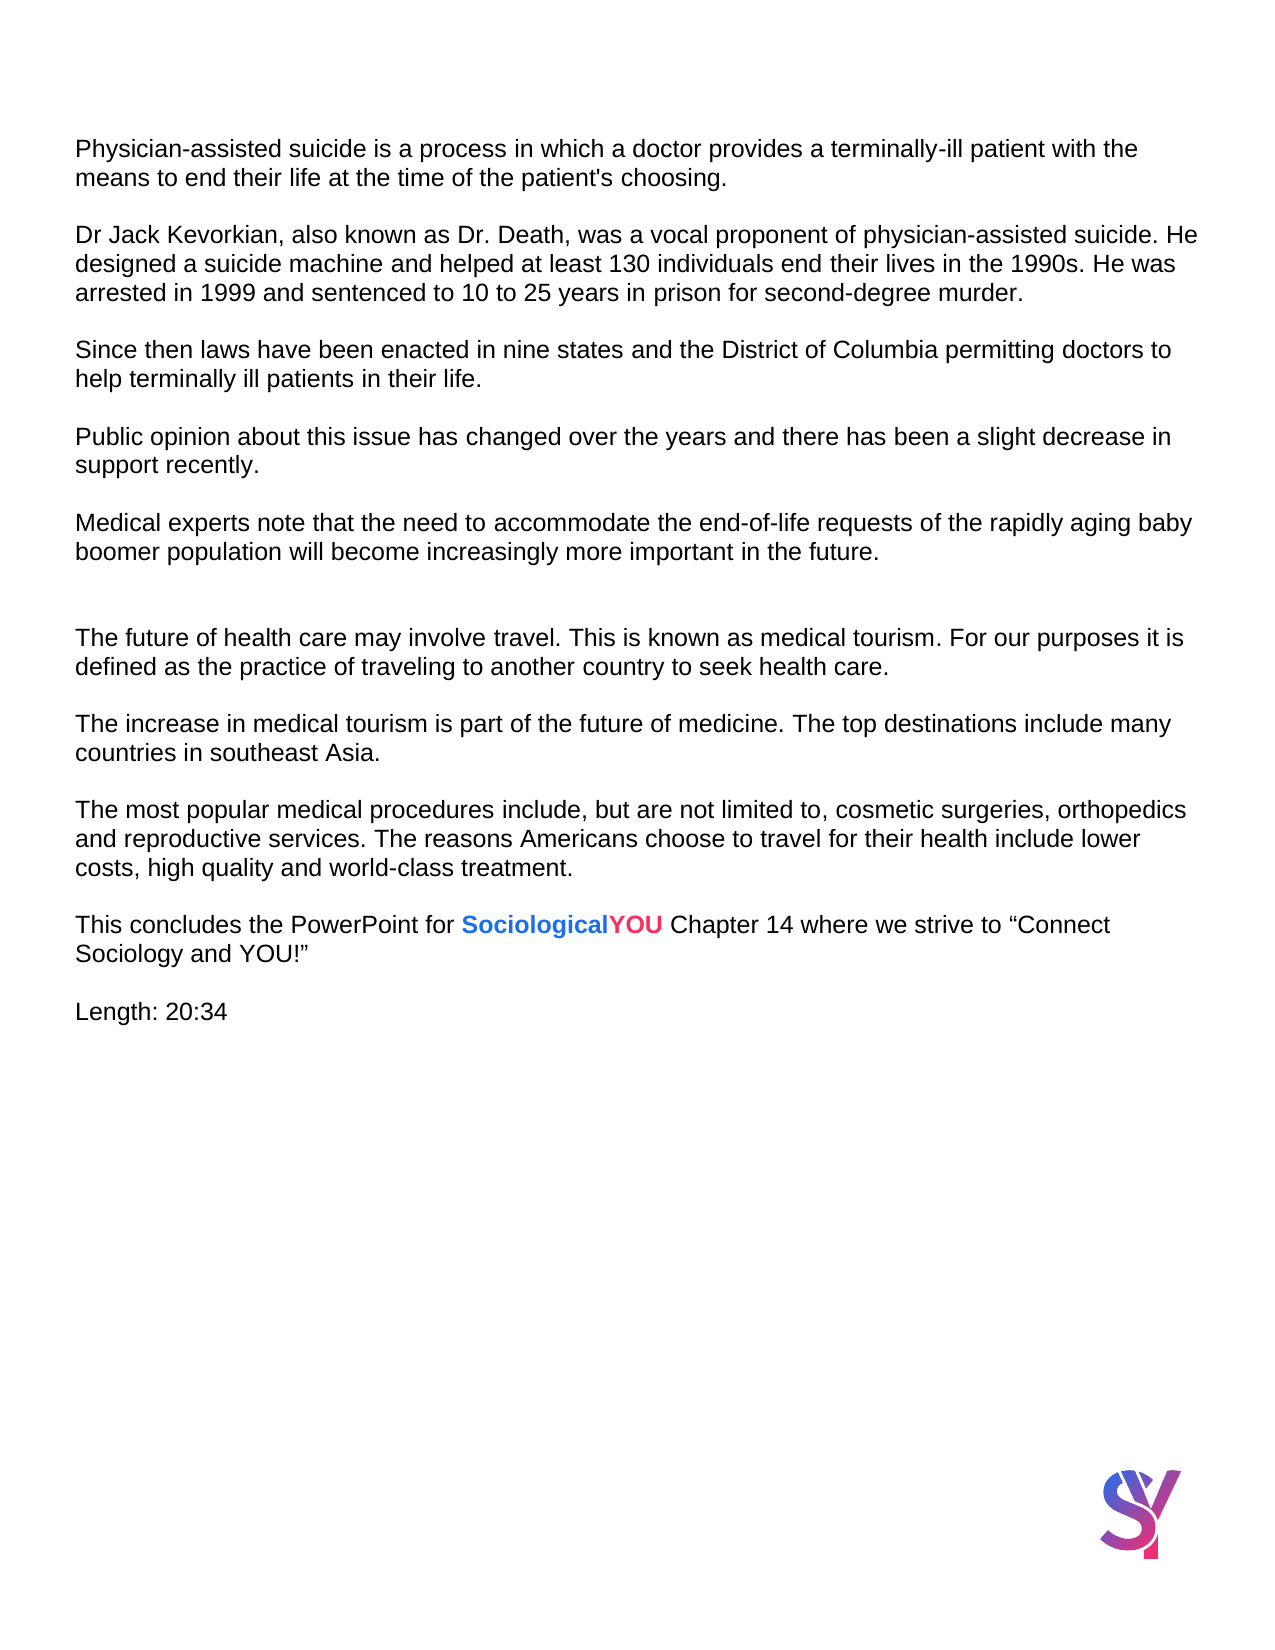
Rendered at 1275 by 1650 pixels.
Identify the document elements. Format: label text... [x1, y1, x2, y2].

text The increase in medical tourism is part of the future of medicine. The top destinations include many countries in southeast Asia. [75, 709, 1200, 767]
text The future of health care may involve travel. This is known as medical tourism. For our purposes it is defined as the practice of traveling to another country to seek health care. [75, 623, 1200, 681]
text Dr Jack Kevorkian, also known as Dr. Death, was a vocal proponent of physician-assisted suicide. He designed a suicide machine and helped at least 130 individuals end their lives in the 1990s. He was arrested in 1999 and sentenced to 10 to 25 years in prison for second-degree murder. [75, 221, 1200, 307]
text This concludes the PowerPoint for SociologicalYOU Chapter 14 where we strive to “Connect Sociology and YOU!” [75, 911, 1200, 968]
picture [1080, 1455, 1200, 1575]
text Public opinion about this issue has changed over the years and there has been a slight decrease in support recently. [75, 422, 1200, 479]
text Since then laws have been enacted in nine states and the District of Columbia permitting doctors to help terminally ill patients in their life. [75, 336, 1200, 393]
text The most popular medical procedures include, but are not limited to, cosmetic surgeries, orthopedics and reproductive services. The reasons Americans choose to travel for their health include lower costs, high quality and world-class treatment. [75, 796, 1200, 882]
text Medical experts note that the need to accommodate the end-of-life requests of the rapidly aging baby boomer population will become increasingly more important in the future. [75, 508, 1200, 566]
text Physician-assisted suicide is a process in which a doctor provides a terminally-ill patient with the means to end their life at the time of the patient's choosing. [75, 134, 1200, 192]
text Length: 20:34 [75, 997, 1200, 1026]
